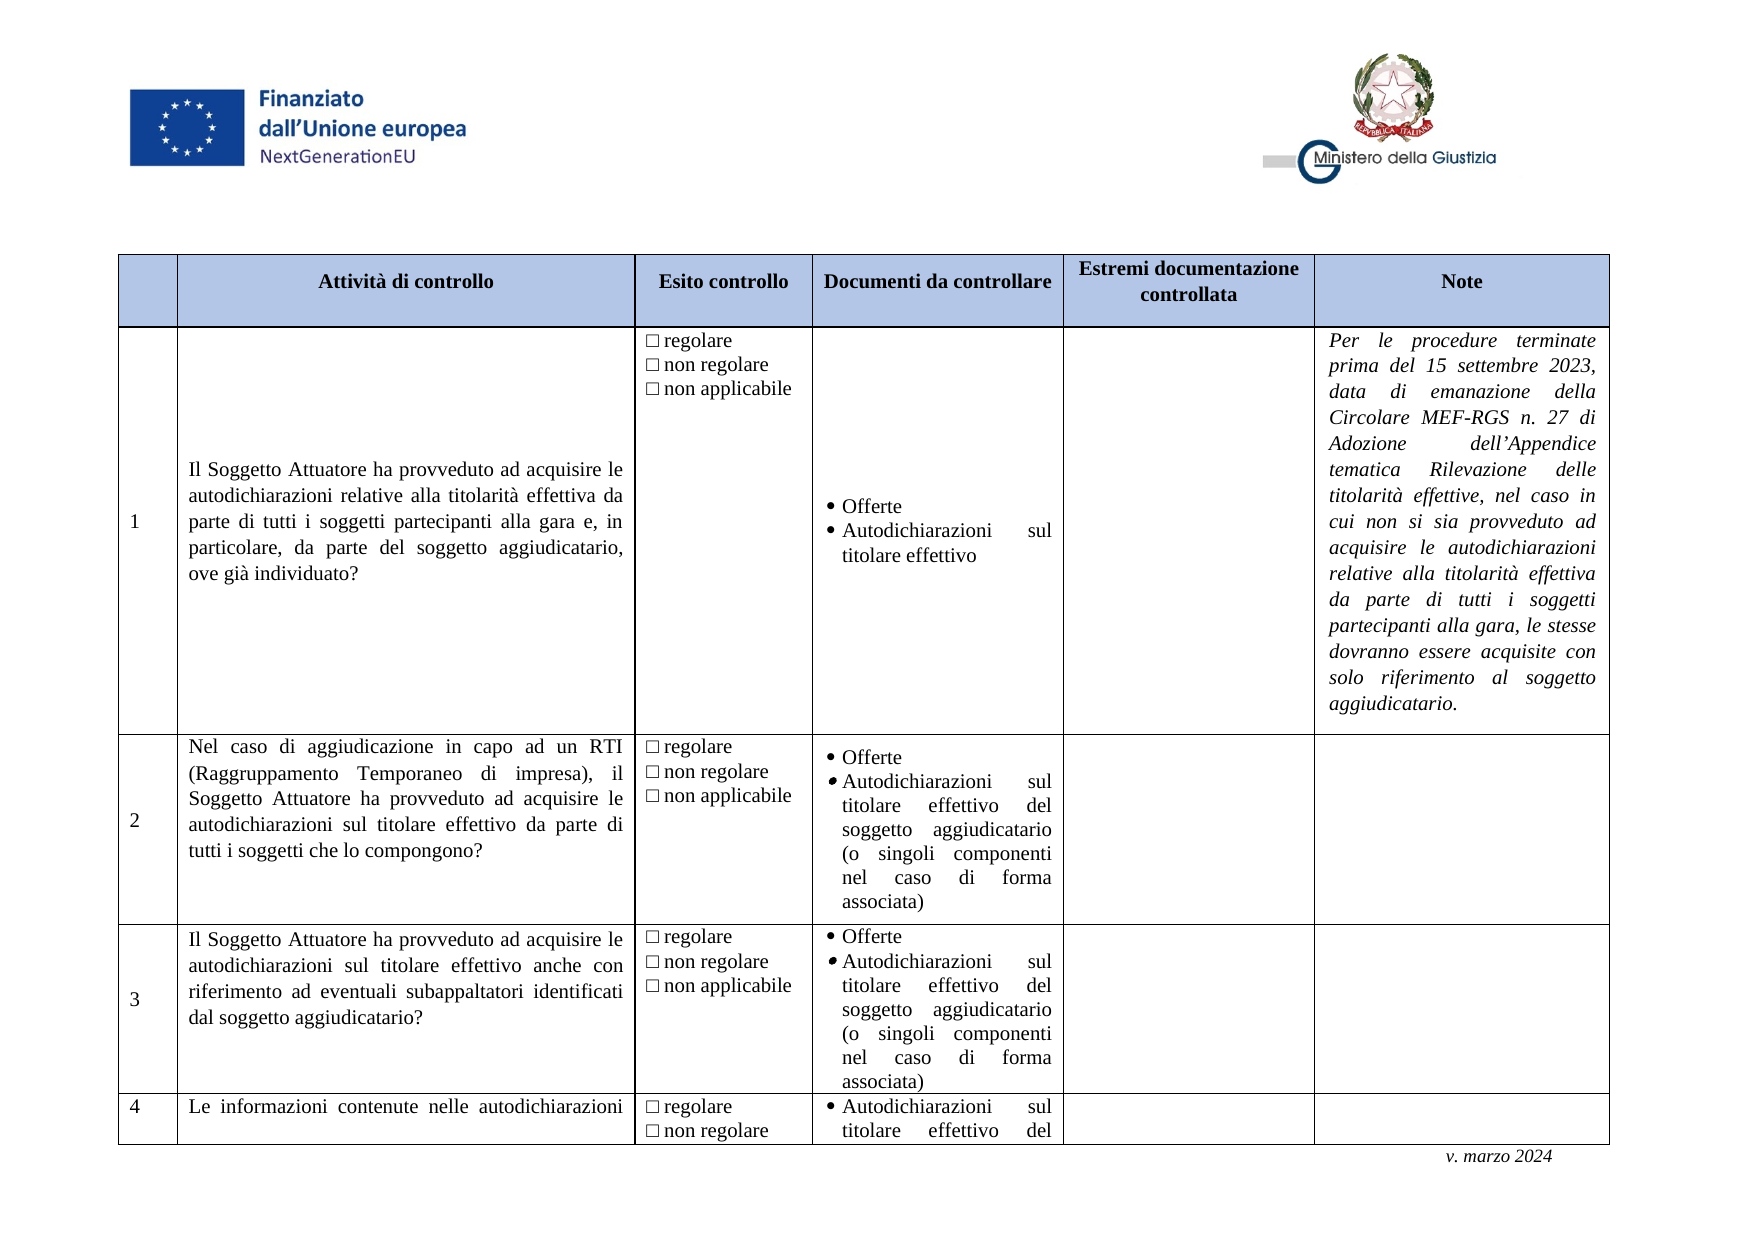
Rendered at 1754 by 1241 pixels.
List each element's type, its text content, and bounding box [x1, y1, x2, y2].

table_cell 4 [119, 1094, 177, 1144]
table_cell Nel caso di aggiudicazione in capo ad un RTI (Raggruppamento Temporaneo di impresa), il Soggetto Attuatore ha provveduto ad acquisire le autodichiarazioni sul titolare effettivo da parte di tutti i soggetti che lo compongono? [178, 735, 634, 923]
table_header Estremi documentazione controllata [1064, 255, 1314, 326]
table_cell [1315, 1094, 1609, 1144]
table_cell Autodichiarazioni sul titolare effettivo del soggetto aggiudicatario (o singoli componenti nel caso di forma associata) [813, 1094, 1063, 1144]
picture [1200, 41, 1605, 227]
table_cell Offerte Autodichiarazioni sul titolare effettivo del soggetto aggiudicatario (o singoli componenti nel caso di forma associata) [813, 925, 1063, 1093]
table_cell 1 [119, 328, 177, 733]
table_cell 3 [119, 925, 177, 1093]
table_cell □ regolare □ non regolare □ non applicabile [636, 735, 812, 923]
table_cell [1064, 735, 1314, 923]
table_cell [1064, 328, 1314, 733]
table_cell [1064, 925, 1314, 1093]
table_cell [1315, 925, 1609, 1093]
table_cell Il Soggetto Attuatore ha provveduto ad acquisire le autodichiarazioni sul titolare effettivo anche con riferimento ad eventuali subappaltatori identificati dal soggetto aggiudicatario? [178, 925, 634, 1093]
table_cell Offerte Autodichiarazioni sul titolare effettivo del soggetto aggiudicatario (o singoli componenti nel caso di forma associata) [813, 735, 1063, 923]
table_header Esito controllo [636, 255, 812, 326]
table_cell Offerte Autodichiarazioni sul titolare effettivo [813, 328, 1063, 733]
table_cell [1064, 1094, 1314, 1144]
table_header Attività di controllo [178, 255, 634, 326]
table_header Note [1315, 255, 1609, 326]
table_cell □ regolare □ non regolare □ non applicabile [636, 1094, 812, 1144]
table_cell [1315, 735, 1609, 923]
table_cell 2 [119, 735, 177, 923]
picture [118, 80, 485, 176]
table_header [119, 255, 177, 326]
table_cell Per le procedure terminate prima del 15 settembre 2023, data di emanazione della Circolare MEF-RGS n. 27 di Adozione dell’Appendice tematica Rilevazione delle titolarità effettive, nel caso in cui non si sia provveduto ad acquisire le autodichiarazioni relative alla titolarità effettiva da parte di tutti i soggetti partecipanti alla gara, le stesse dovranno essere acquisite con solo riferimento al soggetto aggiudicatario. [1315, 328, 1609, 733]
table_cell □ regolare □ non regolare □ non applicabile [636, 925, 812, 1093]
table_cell Il Soggetto Attuatore ha provveduto ad acquisire le autodichiarazioni relative alla titolarità effettiva da parte di tutti i soggetti partecipanti alla gara e, in particolare, da parte del soggetto aggiudicatario, ove già individuato? [178, 328, 634, 733]
table_cell □ regolare □ non regolare □ non applicabile [636, 328, 812, 733]
table_header Documenti da controllare [813, 255, 1063, 326]
